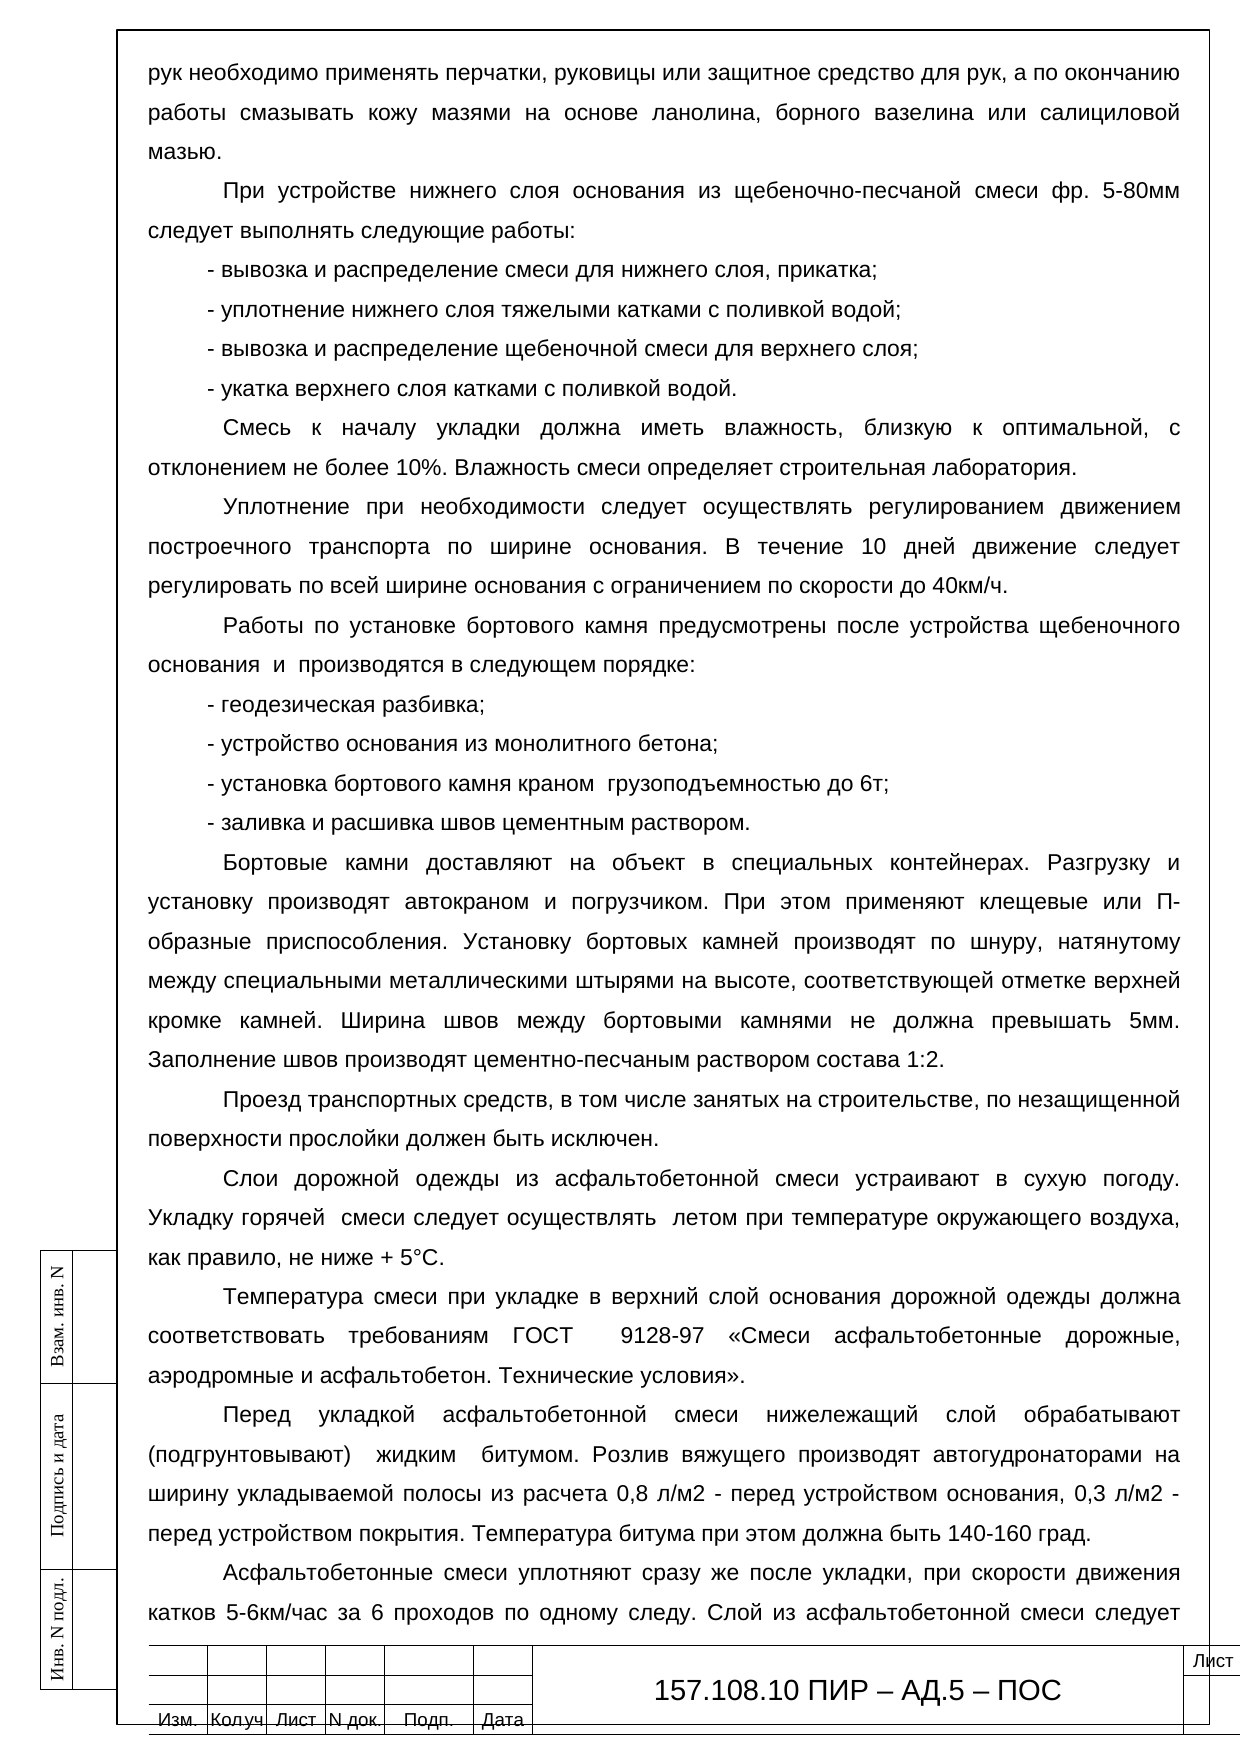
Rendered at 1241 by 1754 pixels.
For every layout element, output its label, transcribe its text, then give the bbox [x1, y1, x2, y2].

text - заливка и расшивка швов цементным раствором. [148, 809, 1181, 836]
text Слои дорожной одежды из асфальтобетонной смеси устраивают в сухую погоду. Укладку горячей смеси следует осуществлять летом при температуре окружающего воздуха, как правило, не ниже + 5°С. [148, 1164, 1181, 1270]
text При устройстве нижнего слоя основания из щебеночно-песчаной смеси фр. 5-80мм следует выполнять следующие работы: [148, 177, 1181, 243]
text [148, 59, 1181, 164]
text Перед укладкой асфальтобетонной смеси нижележащий слой обрабатывают (подгрунтовывают) жидким битумом. Розлив вяжущего производят автогудронаторами на ширину укладываемой полосы из расчета 0,8 л/м2 - перед устройством основания, 0,3 л/м2 - перед устройством покрытия. Температура битума при этом должна быть 140-160 град. [148, 1401, 1181, 1546]
text - установка бортового камня краном грузоподъемностью до 6т; [148, 770, 1181, 796]
text Бортовые камни доставляют на объект в специальных контейнерах. Разгрузку и установку производят автокраном и погрузчиком. При этом применяют клещевые или П-образные приспособления. Установку бортовых камней производят по шнуру, натянутому между специальными металлическими штырями на высоте, соответствующей отметке верхней кромке камней. Ширина швов между бортовыми камнями не должна превышать 5мм. Заполнение швов производят цементно-песчаным раствором состава 1:2. [148, 849, 1181, 1072]
text - вывозка и распределение щебеночной смеси для верхнего слоя; [148, 335, 1181, 362]
text Уплотнение при необходимости следует осуществлять регулированием движением построечного транспорта по ширине основания. В течение 10 дней движение следует регулировать по всей ширине основания с ограничением по скорости до 40км/ч. [148, 493, 1181, 599]
text Работы по установке бортового камня предусмотрены после устройства щебеночного основания и производятся в следующем порядке: [148, 612, 1181, 678]
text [148, 1559, 1181, 1625]
text - уплотнение нижнего слоя тяжелыми катками с поливкой водой; [148, 296, 1181, 322]
text - вывозка и распределение смеси для нижнего слоя, прикатка; [148, 256, 1181, 283]
text Температура смеси при укладке в верхний слой основания дорожной одежды должна соответствовать требованиям ГОСТ 9128-97 «Смеси асфальтобетонные дорожные, аэродромные и асфальтобетон. Технические условия». [148, 1283, 1181, 1388]
text Смесь к началу укладки должна иметь влажность, близкую к оптимальной, с отклонением не более 10%. Влажность смеси определяет строительная лаборатория. [148, 414, 1181, 480]
text - геодезическая разбивка; [148, 691, 1181, 717]
text Проезд транспортных средств, в том числе занятых на строительстве, по незащищенной поверхности прослойки должен быть исключен. [148, 1086, 1181, 1151]
text - укатка верхнего слоя катками с поливкой водой. [148, 375, 1181, 401]
text - устройство основания из монолитного бетона; [148, 730, 1181, 757]
